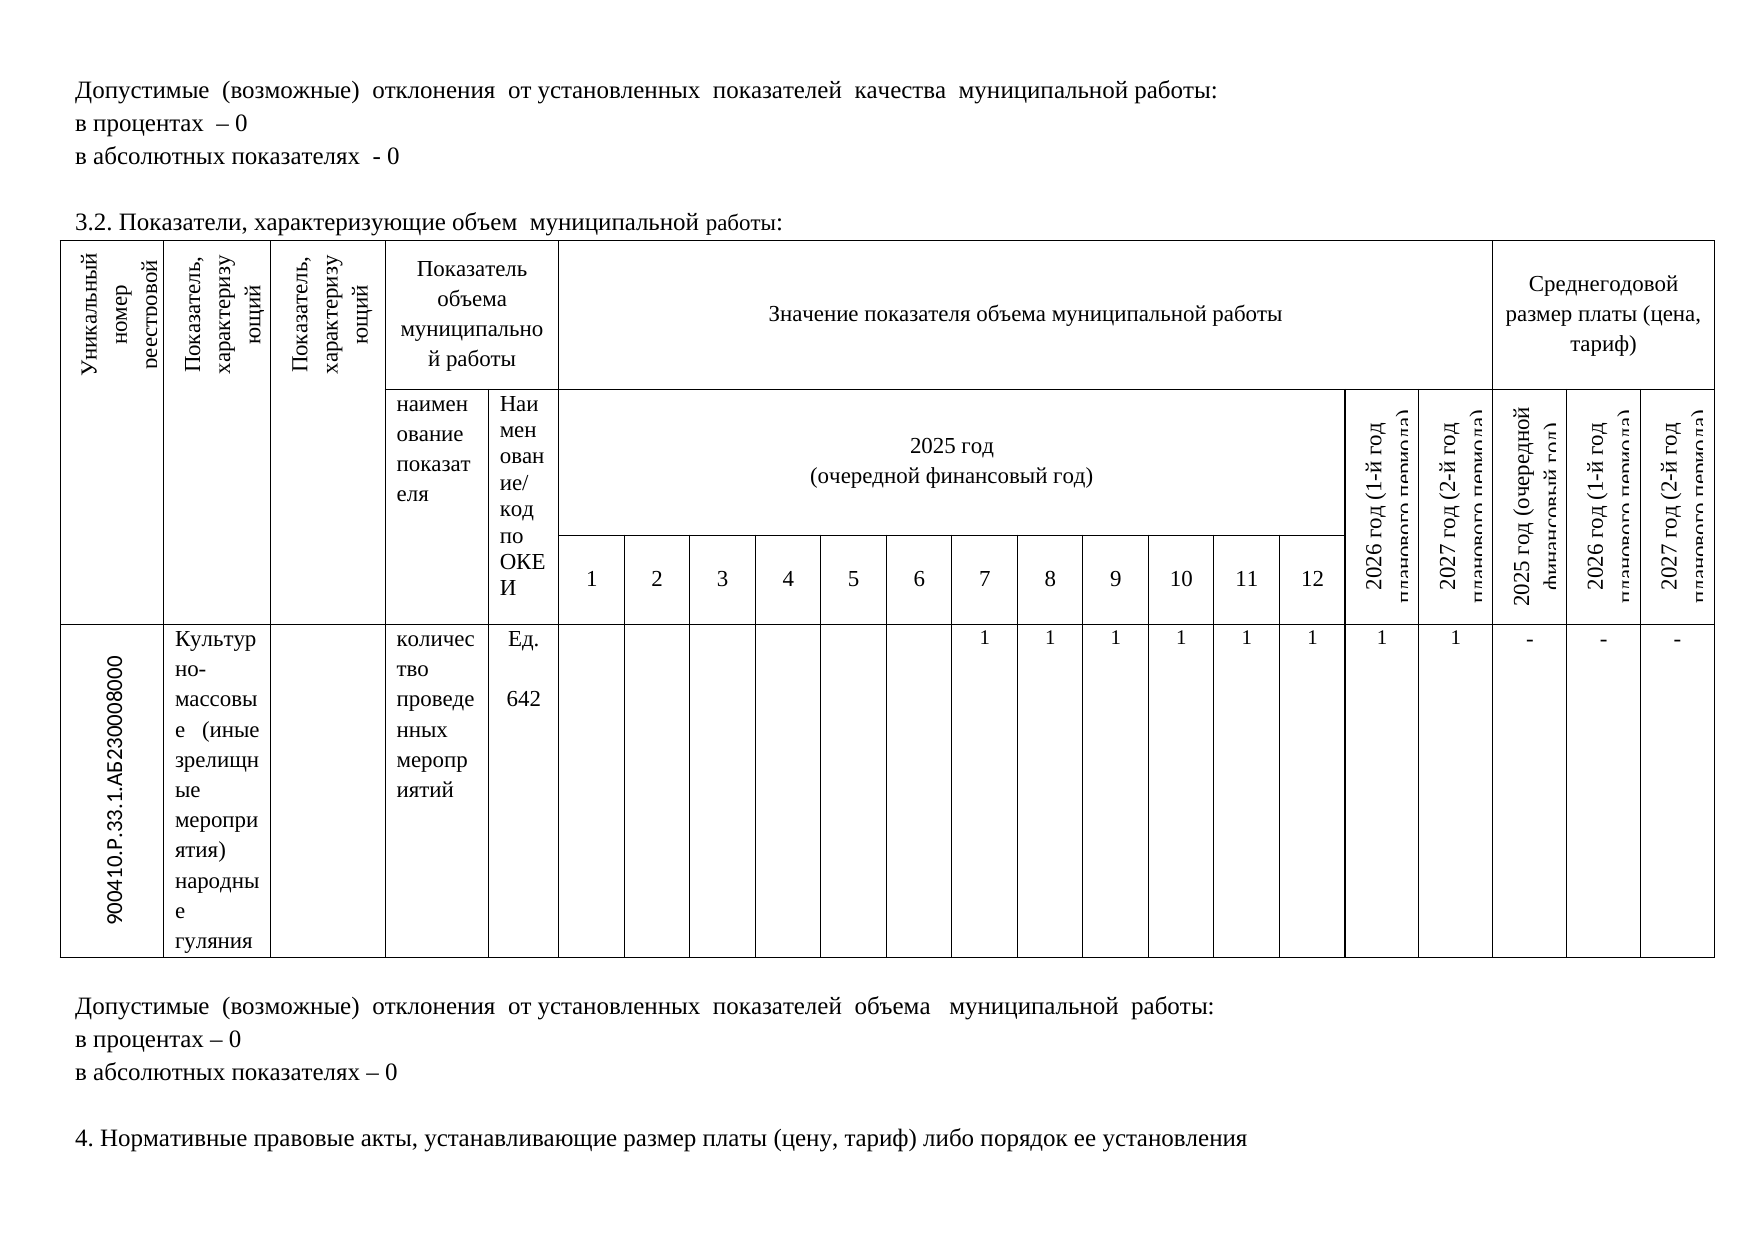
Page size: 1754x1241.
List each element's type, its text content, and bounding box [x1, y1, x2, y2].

text 3.2. Показатели, характеризующие объем муниципальной работы: [75, 207, 1679, 236]
table_cell 900410.Р.33.1.АБ230008000 [61, 625, 163, 957]
table_cell 3 [690, 536, 755, 624]
text Допустимые (возможные) отклонения от установленных показателей объема муниципальной работы: [75, 991, 1679, 1020]
table_cell [887, 625, 951, 957]
table_cell 10 [1149, 536, 1213, 624]
table_cell 1 [952, 625, 1017, 957]
table_cell 1 [559, 536, 624, 624]
table_cell [756, 625, 820, 957]
table_cell 4 [756, 536, 820, 624]
table_cell Наименование/ код по ОКЕИ [489, 390, 558, 624]
table_cell 7 [952, 536, 1017, 624]
text в процентах – 0 [75, 108, 1679, 137]
table_cell 1 [1149, 625, 1213, 957]
table_cell 1 [1214, 625, 1279, 957]
table_cell 2027 год (2-й год планового периода) [1641, 390, 1714, 624]
table_cell 2025 год (очередной финансовый год) [559, 390, 1344, 534]
table_cell 12 [1280, 536, 1344, 624]
table_cell 8 [1018, 536, 1082, 624]
table_cell 2026 год (1-й год планового периода) [1346, 390, 1418, 624]
table_cell количество проведенных мероприятий [386, 625, 488, 957]
text 4. Нормативные правовые акты, устанавливающие размер платы (цену, тариф) либо порядок ее установления [75, 1123, 1679, 1152]
table_header Показатель, характеризующий содержание муниципальной работы [164, 241, 270, 624]
table_header Показатель объема муниципальной работы [386, 241, 558, 389]
table_cell наименование показателя [386, 390, 488, 624]
table_cell Культурно-массовые (иные зрелищные мероприятия) народные гуляния [164, 625, 270, 957]
table_header Показатель, характеризующий условия (формы) оказания государственной работы [271, 241, 385, 624]
table_cell - [1567, 625, 1640, 957]
text Допустимые (возможные) отклонения от установленных показателей качества муниципальной работы: [75, 75, 1679, 104]
table_header Среднегодовой размер платы (цена, тариф) [1493, 241, 1714, 389]
table_cell 11 [1214, 536, 1279, 624]
table_cell 1 [1280, 625, 1344, 957]
table_cell [271, 625, 385, 957]
table_cell 2025 год (очередной финансовый год) [1493, 390, 1566, 624]
table_cell 1 [1419, 625, 1492, 957]
table_cell 6 [887, 536, 951, 624]
text в абсолютных показателях – 0 [75, 1057, 1679, 1086]
table_cell 1 [1018, 625, 1082, 957]
table_cell [559, 625, 624, 957]
table_header Уникальный номер реестровой записи [61, 241, 163, 624]
table_cell 2027 год (2-й год планового периода) [1419, 390, 1492, 624]
table_cell [821, 625, 886, 957]
table_cell 1 [1346, 625, 1418, 957]
text в процентах – 0 [75, 1024, 1679, 1053]
table_cell 9 [1083, 536, 1148, 624]
table_cell Ед. 642 [489, 625, 558, 957]
text в абсолютных показателях - 0 [75, 141, 1679, 170]
table_cell [625, 625, 689, 957]
table_cell - [1641, 625, 1714, 957]
table_cell [690, 625, 755, 957]
table_cell 2026 год (1-й год планового периода) [1567, 390, 1640, 624]
table_cell 5 [821, 536, 886, 624]
table_cell - [1493, 625, 1566, 957]
table_cell 1 [1083, 625, 1148, 957]
table_cell 2 [625, 536, 689, 624]
table_header Значение показателя объема муниципальной работы [559, 241, 1492, 389]
